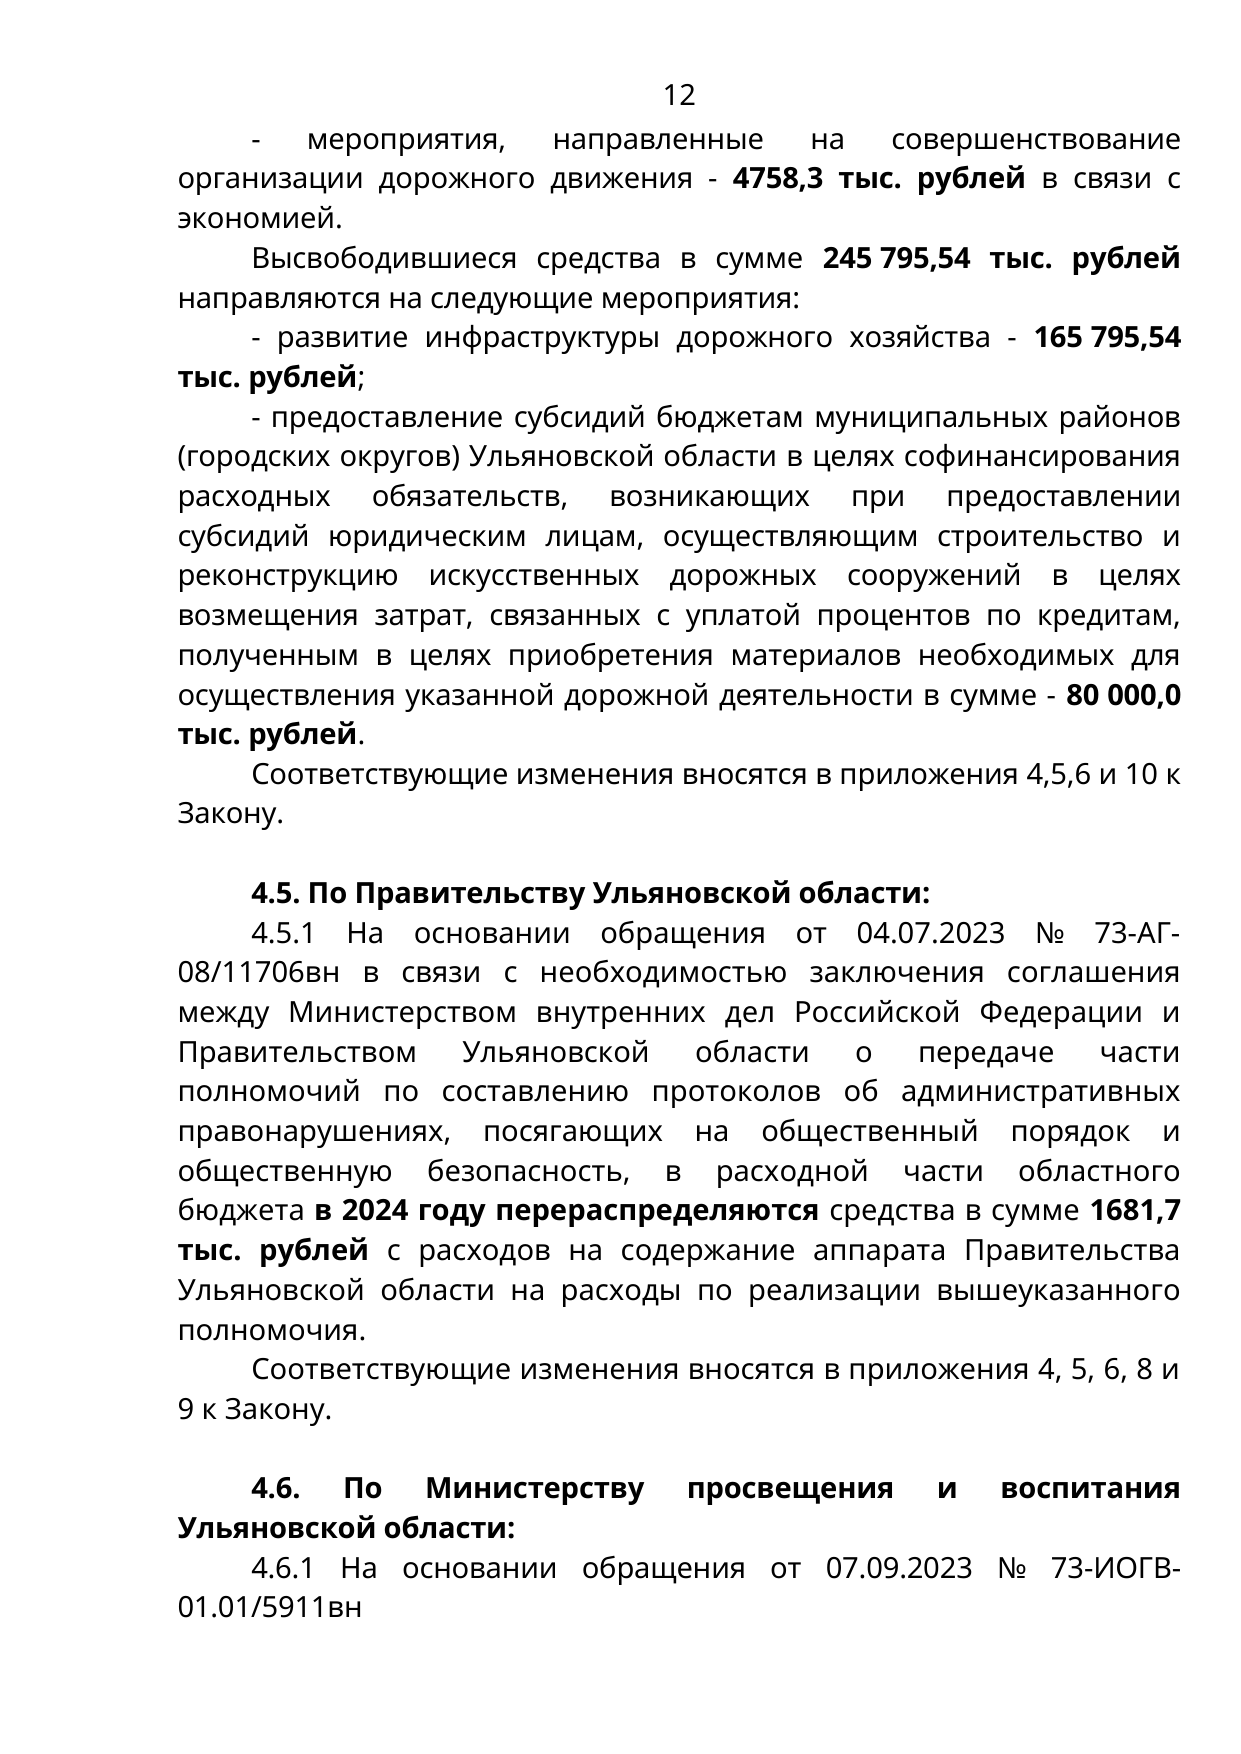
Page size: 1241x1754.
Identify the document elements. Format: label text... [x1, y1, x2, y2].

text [177, 1547, 1181, 1626]
text Соответствующие изменения вносятся в приложения 4, 5, 6, 8 и 9 к Закону. [177, 1348, 1181, 1428]
text - предоставление субсидий бюджетам муниципальных районов (городских округов) Ульяновской области в целях софинансирования расходных обязательств, возникающих при предоставлении субсидий юридическим лицам, осуществляющим строительство и реконструкцию искусственных дорожных сооружений в целях возмещения затрат, связанных с уплатой процентов по кредитам, полученным в целях приобретения материалов необходимых для осуществления указанной дорожной деятельности в сумме - 80 000,0 тыс. рублей. [177, 396, 1181, 753]
text - развитие инфраструктуры дорожного хозяйства - 165 795,54 тыс. рублей; [177, 317, 1181, 396]
text 4.5. По Правительству Ульяновской области: [177, 872, 1181, 912]
text 4.5.1 На основании обращения от 04.07.2023 № 73-АГ-08/11706вн в связи с необходимостью заключения соглашения между Министерством внутренних дел Российской Федерации и Правительством Ульяновской области о передаче части полномочий по составлению протоколов об административных правонарушениях, посягающих на общественный порядок и общественную безопасность, в расходной части областного бюджета в 2024 году перераспределяются средства в сумме 1681,7 тыс. рублей с расходов на содержание аппарата Правительства Ульяновской области на расходы по реализации вышеуказанного полномочия. [177, 912, 1181, 1348]
text - мероприятия, направленные на совершенствование организации дорожного движения - 4758,3 тыс. рублей в связи с экономией. [177, 118, 1181, 237]
text 4.6. По Министерству просвещения и воспитания Ульяновской области: [177, 1467, 1181, 1547]
text Высвободившиеся средства в сумме 245 795,54 тыс. рублей направляются на следующие мероприятия: [177, 237, 1181, 317]
text Соответствующие изменения вносятся в приложения 4,5,6 и 10 к Закону. [177, 753, 1181, 832]
